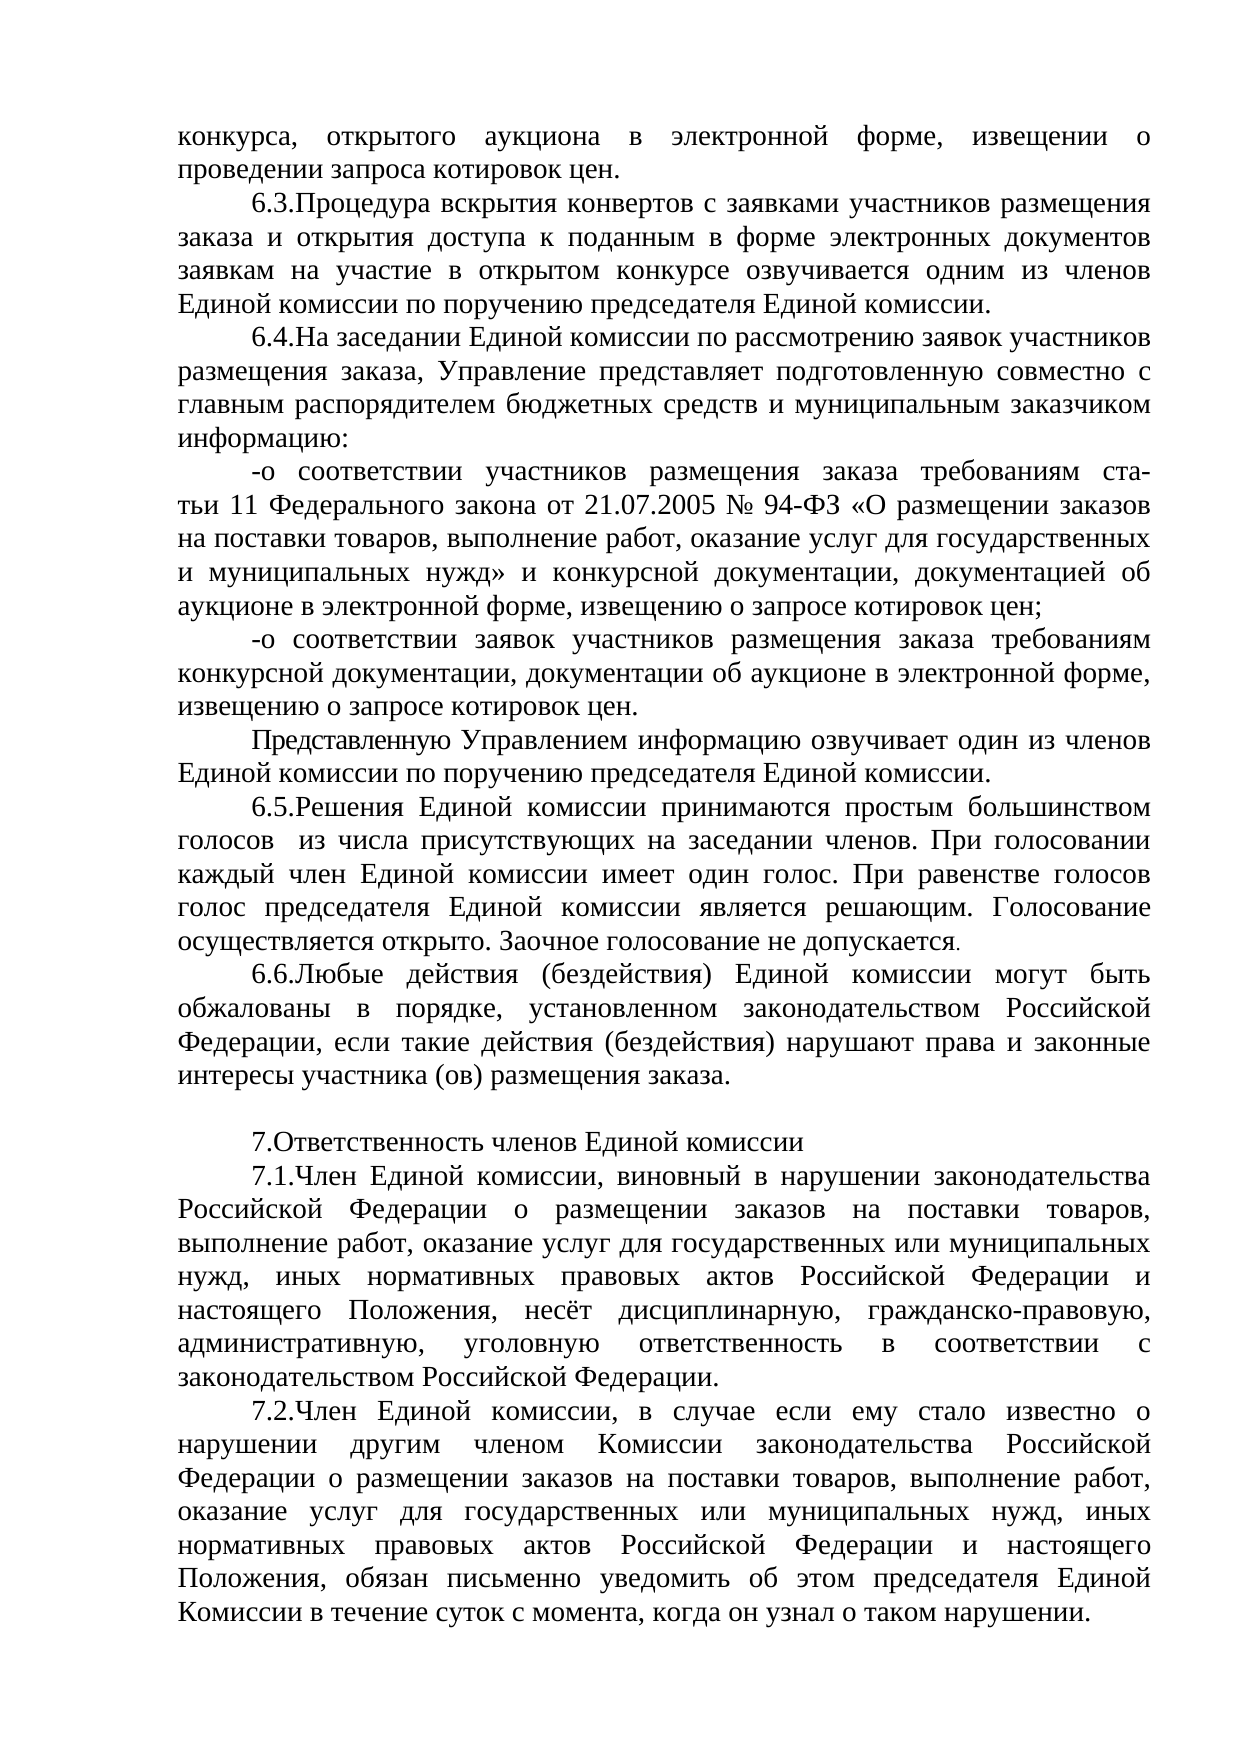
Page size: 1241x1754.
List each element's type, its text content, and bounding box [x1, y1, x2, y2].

text 7.1.Член Единой комиссии, виновный в нарушении законодательства Российской Федерации о размещении заказов на поставки товаров, выполнение работ, оказание услуг для государственных или муниципальных нужд, иных нормативных правовых актов Российской Федерации и настоящего Положения, несёт дисциплинарную, гражданско-правовую, административную, уголовную ответственность в соответствии с законодательством Российской Федерации. [177, 1158, 1152, 1393]
text 6.4.На заседании Единой комиссии по рассмотрению заявок участников размещения заказа, Управление представляет подготовленную совместно с главным распорядителем бюджетных средств и муниципальным заказчиком информацию: [177, 319, 1152, 453]
text 7.2.Член Единой комиссии, в случае если ему стало известно о нарушении другим членом Комиссии законодательства Российской Федерации о размещении заказов на поставки товаров, выполнение работ, оказание услуг для государственных или муниципальных нужд, иных нормативных правовых актов Российской Федерации и настоящего Положения, обязан письменно уведомить об этом председателя Единой Комиссии в течение суток с момента, когда он узнал о таком нарушении. [177, 1393, 1152, 1627]
text Представленную Управлением информацию озвучивает один из членов Единой комиссии по поручению председателя Единой комиссии. [177, 722, 1152, 789]
text -о соответствии заявок участников размещения заказа требованиям конкурсной документации, документации об аукционе в электронной форме, извещению о запросе котировок цен. [177, 621, 1152, 722]
text -о соответствии участников размещения заказа требованиям ста- тьи 11 Федерального закона от 21.07.2005 № 94-ФЗ «О размещении заказов на поставки товаров, выполнение работ, оказание услуг для государственных и муниципальных нужд» и конкурсной документации, документацией об аукционе в электронной форме, извещению о запросе котировок цен; [177, 453, 1152, 621]
text 6.3.Процедура вскрытия конвертов с заявками участников размещения заказа и открытия доступа к поданным в форме электронных документов заявкам на участие в открытом конкурсе озвучивается одним из членов Единой комиссии по поручению председателя Единой комиссии. [177, 185, 1152, 319]
text 6.6.Любые действия (бездействия) Единой комиссии могут быть обжалованы в порядке, установленном законодательством Российской Федерации, если такие действия (бездействия) нарушают права и законные интересы участника (ов) размещения заказа. [177, 957, 1152, 1091]
text 6.5.Решения Единой комиссии принимаются простым большинством голосов из числа присутствующих на заседании членов. При голосовании каждый член Единой комиссии имеет один голос. При равенстве голосов голос председателя Единой комиссии является решающим. Голосование осуществляется открыто. Заочное голосование не допускается. [177, 789, 1152, 957]
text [177, 118, 1152, 185]
subtitle 7.Ответственность членов Единой комиссии [177, 1124, 1152, 1158]
